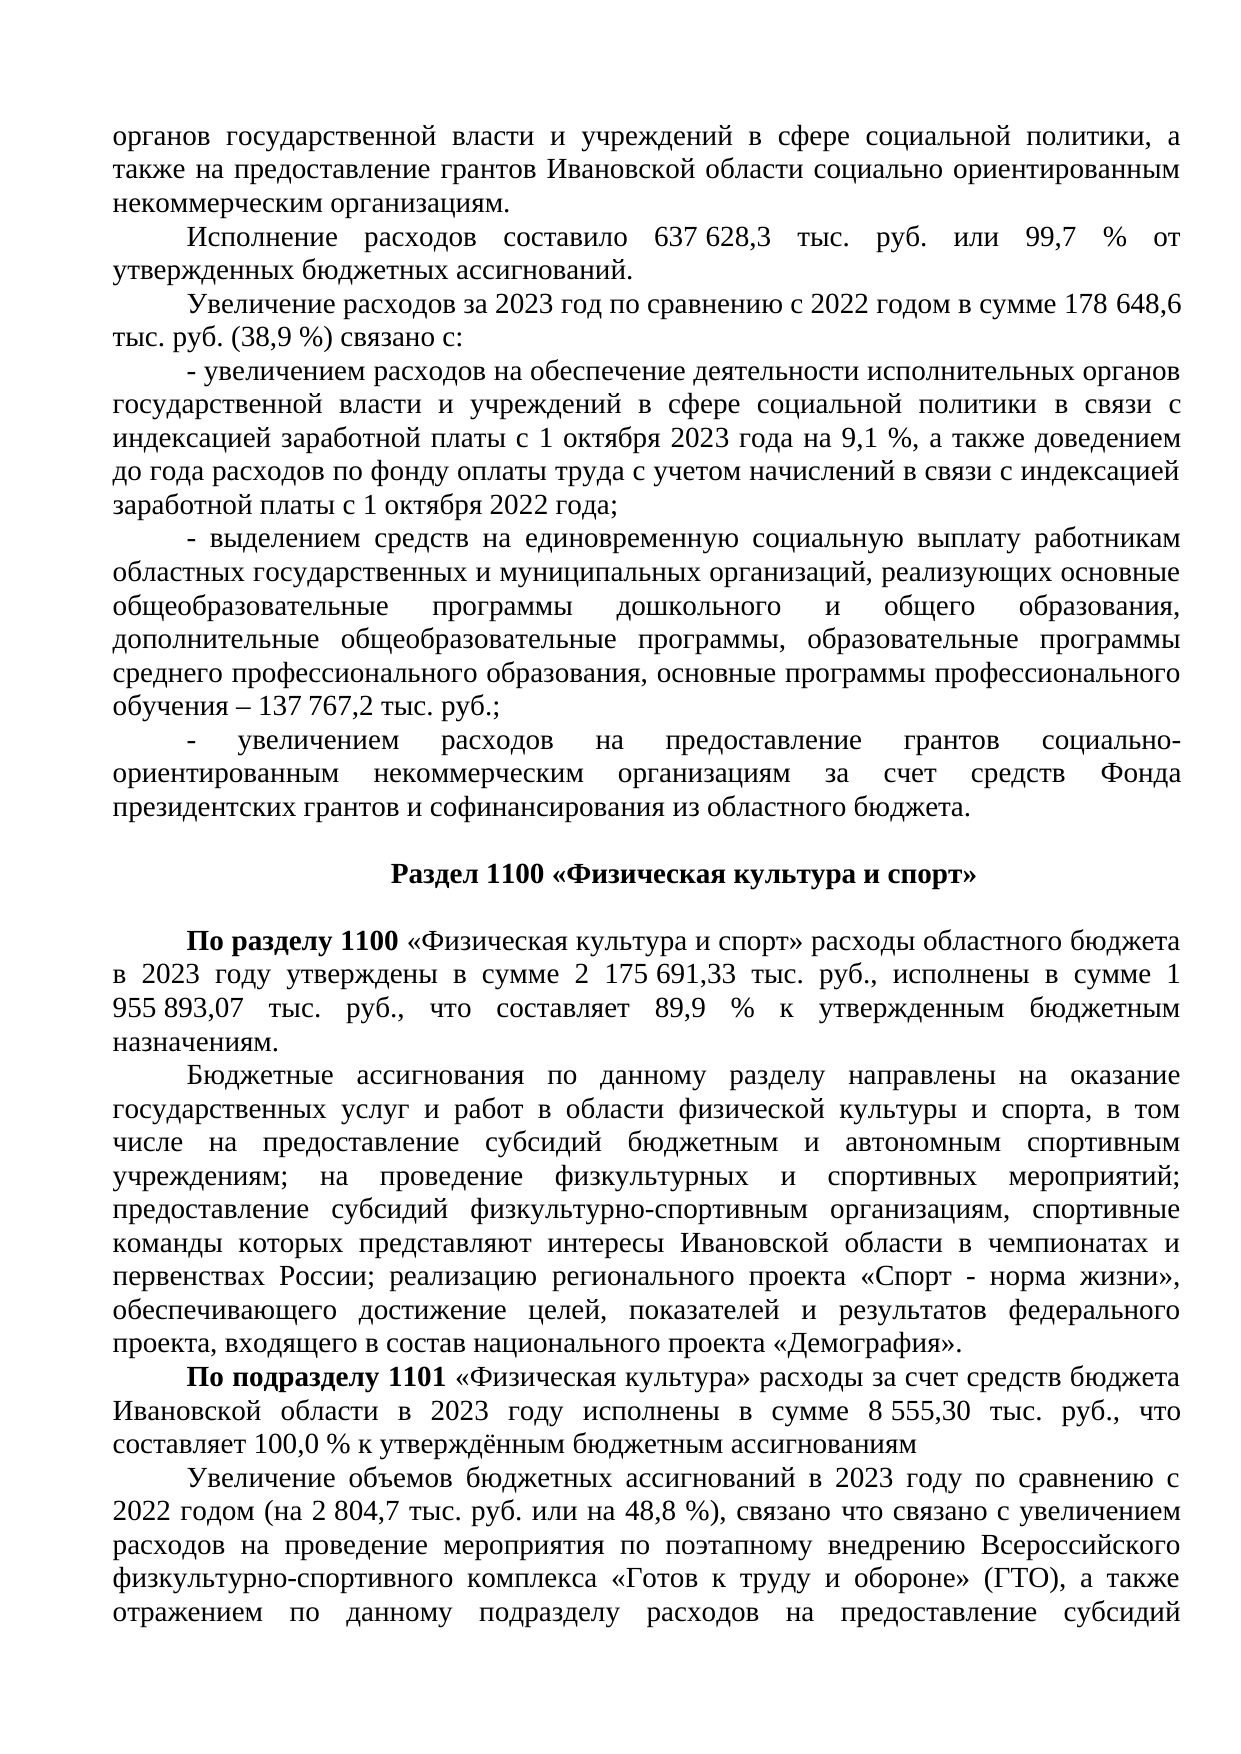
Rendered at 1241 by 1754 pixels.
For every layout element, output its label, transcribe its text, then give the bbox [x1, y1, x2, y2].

text - увеличением расходов на обеспечение деятельности исполнительных органов государственной власти и учреждений в сфере социальной политики в связи с индексацией заработной платы с 1 октября 2023 года на 9,1 %, а также доведением до года расходов по фонду оплаты труда с учетом начислений в связи с индексацией заработной платы с 1 октября 2022 года; [112, 353, 1181, 521]
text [112, 1460, 1181, 1627]
text По разделу 1100 «Физическая культура и спорт» расходы областного бюджета в 2023 году утверждены в сумме 2 175 691,33 тыс. руб., исполнены в сумме 1 955 893,07 тыс. руб., что составляет 89,9 % к утвержденным бюджетным назначениям. [112, 923, 1181, 1057]
text - увеличением расходов на предоставление грантов социально-ориентированным некоммерческим организациям за счет средств Фонда президентских грантов и софинансирования из областного бюджета. [112, 722, 1181, 822]
text Увеличение расходов за 2023 год по сравнению с 2022 годом в сумме 178 648,6 тыс. руб. (38,9 %) связано с: [112, 286, 1181, 353]
text Раздел 1100 «Физическая культура и спорт» [112, 856, 1181, 889]
text Бюджетные ассигнования по данному разделу направлены на оказание государственных услуг и работ в области физической культуры и спорта, в том числе на предоставление субсидий бюджетным и автономным спортивным учреждениям; на проведение физкультурных и спортивных мероприятий; предоставление субсидий физкультурно-спортивным организациям, спортивные команды которых представляют интересы Ивановской области в чемпионатах и первенствах России; реализацию регионального проекта «Спорт - норма жизни», обеспечивающего достижение целей, показателей и результатов федерального проекта, входящего в состав национального проекта «Демография». [112, 1057, 1181, 1359]
text - выделением средств на единовременную социальную выплату работникам областных государственных и муниципальных организаций, реализующих основные общеобразовательные программы дошкольного и общего образования, дополнительные общеобразовательные программы, образовательные программы среднего профессионального образования, основные программы профессионального обучения – 137767,2 тыс. руб.; [112, 521, 1181, 722]
text Исполнение расходов составило 637 628,3 тыс. руб. или 99,7 % от утвержденных бюджетных ассигнований. [112, 219, 1181, 286]
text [112, 118, 1181, 219]
text По подразделу 1101 «Физическая культура» расходы за счет средств бюджета Ивановской области в 2023 году исполнены в сумме 8 555,30 тыс. руб., что составляет 100,0 % к утверждённым бюджетным ассигнованиям [112, 1359, 1181, 1460]
